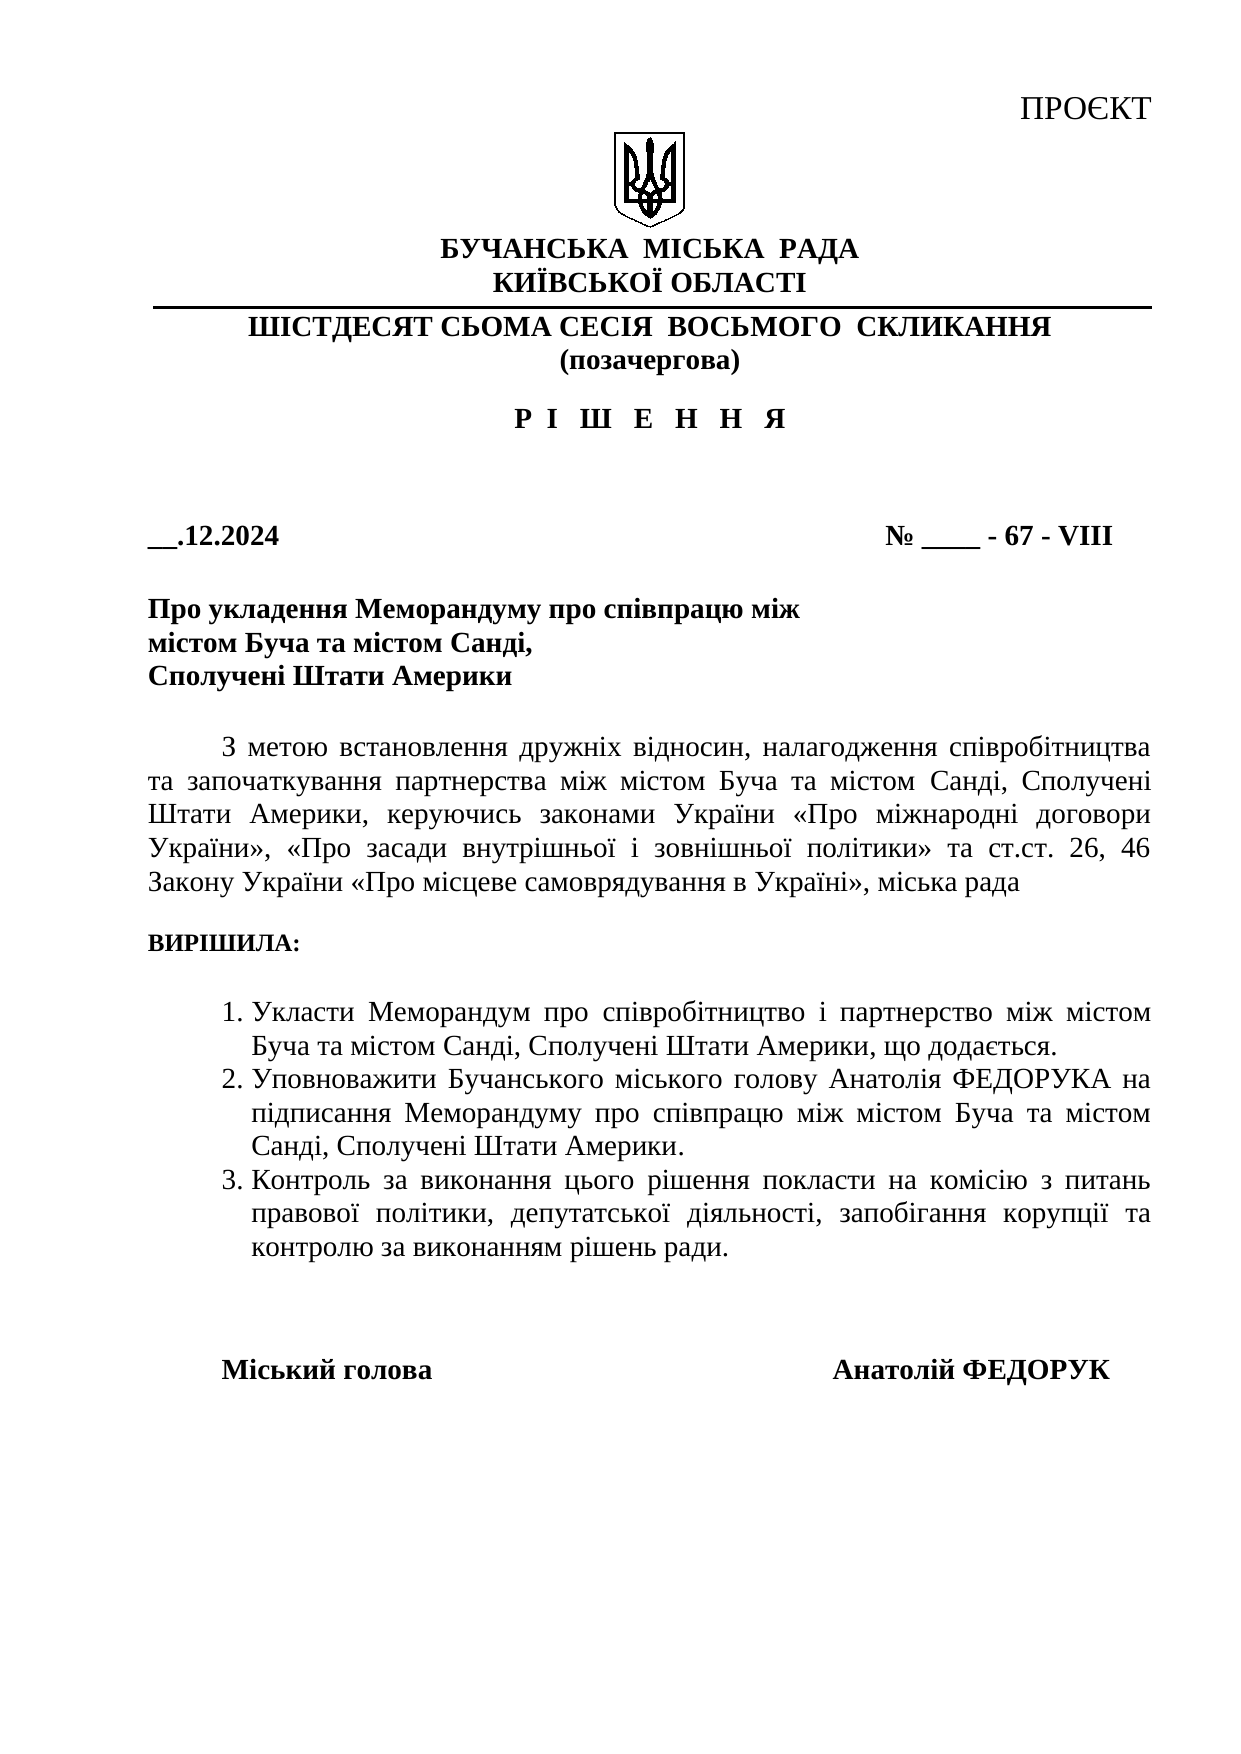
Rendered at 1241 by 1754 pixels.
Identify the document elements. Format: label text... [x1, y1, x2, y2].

text КИЇВСЬКОЇ ОБЛАСТІ [148, 265, 1152, 299]
text Р І Ш Е Н Н Я [148, 401, 1152, 434]
text __.12.2024 № ____ - 67 - VІІІ [148, 518, 1152, 551]
text З метою встановлення дружніх відносин, налагодження співробітництва та започаткування партнерства між містом Буча та містом Санді, Сполучені Штати Америки, керуючись законами України «Про міжнародні договори України», «Про засади внутрішньої і зовнішньої політики» та ст.ст. 26, 46 Закону України «Про місцеве самоврядування в Україні», міська рада [148, 729, 1152, 897]
list Укласти Меморандум про співробітництво і партнерство між містом Буча та містом Санді, Сполучені Штати Америки, що додається. [221, 994, 1152, 1061]
text (позачергова) [148, 342, 1152, 376]
text Сполучені Штати Америки [148, 658, 1152, 692]
text ВИРІШИЛА: [148, 932, 1152, 957]
list Контроль за виконання цього рішення покласти на комісію з питань правової політики, депутатської діяльності, запобігання корупції та контролю за виконанням рішень ради. [221, 1162, 1152, 1262]
text ШІСТДЕСЯТ СЬОМА СЕСІЯ ВОСЬМОГО СКЛИКАННЯ [148, 309, 1152, 342]
list Уповноважити Бучанського міського голову Анатолія ФЕДОРУКА на підписання Меморандуму про співпрацю між містом Буча та містом Санді, Сполучені Штати Америки. [221, 1061, 1152, 1162]
text Міський голова Анатолій ФЕДОРУК [148, 1352, 1152, 1386]
text Про укладення Меморандуму про співпрацю між [148, 591, 1152, 625]
text містом Буча та містом Санді, [148, 625, 1152, 658]
text БУЧАНСЬКА МІСЬКА РАДА [148, 232, 1152, 265]
text ПРОЄКТ [148, 88, 1152, 127]
